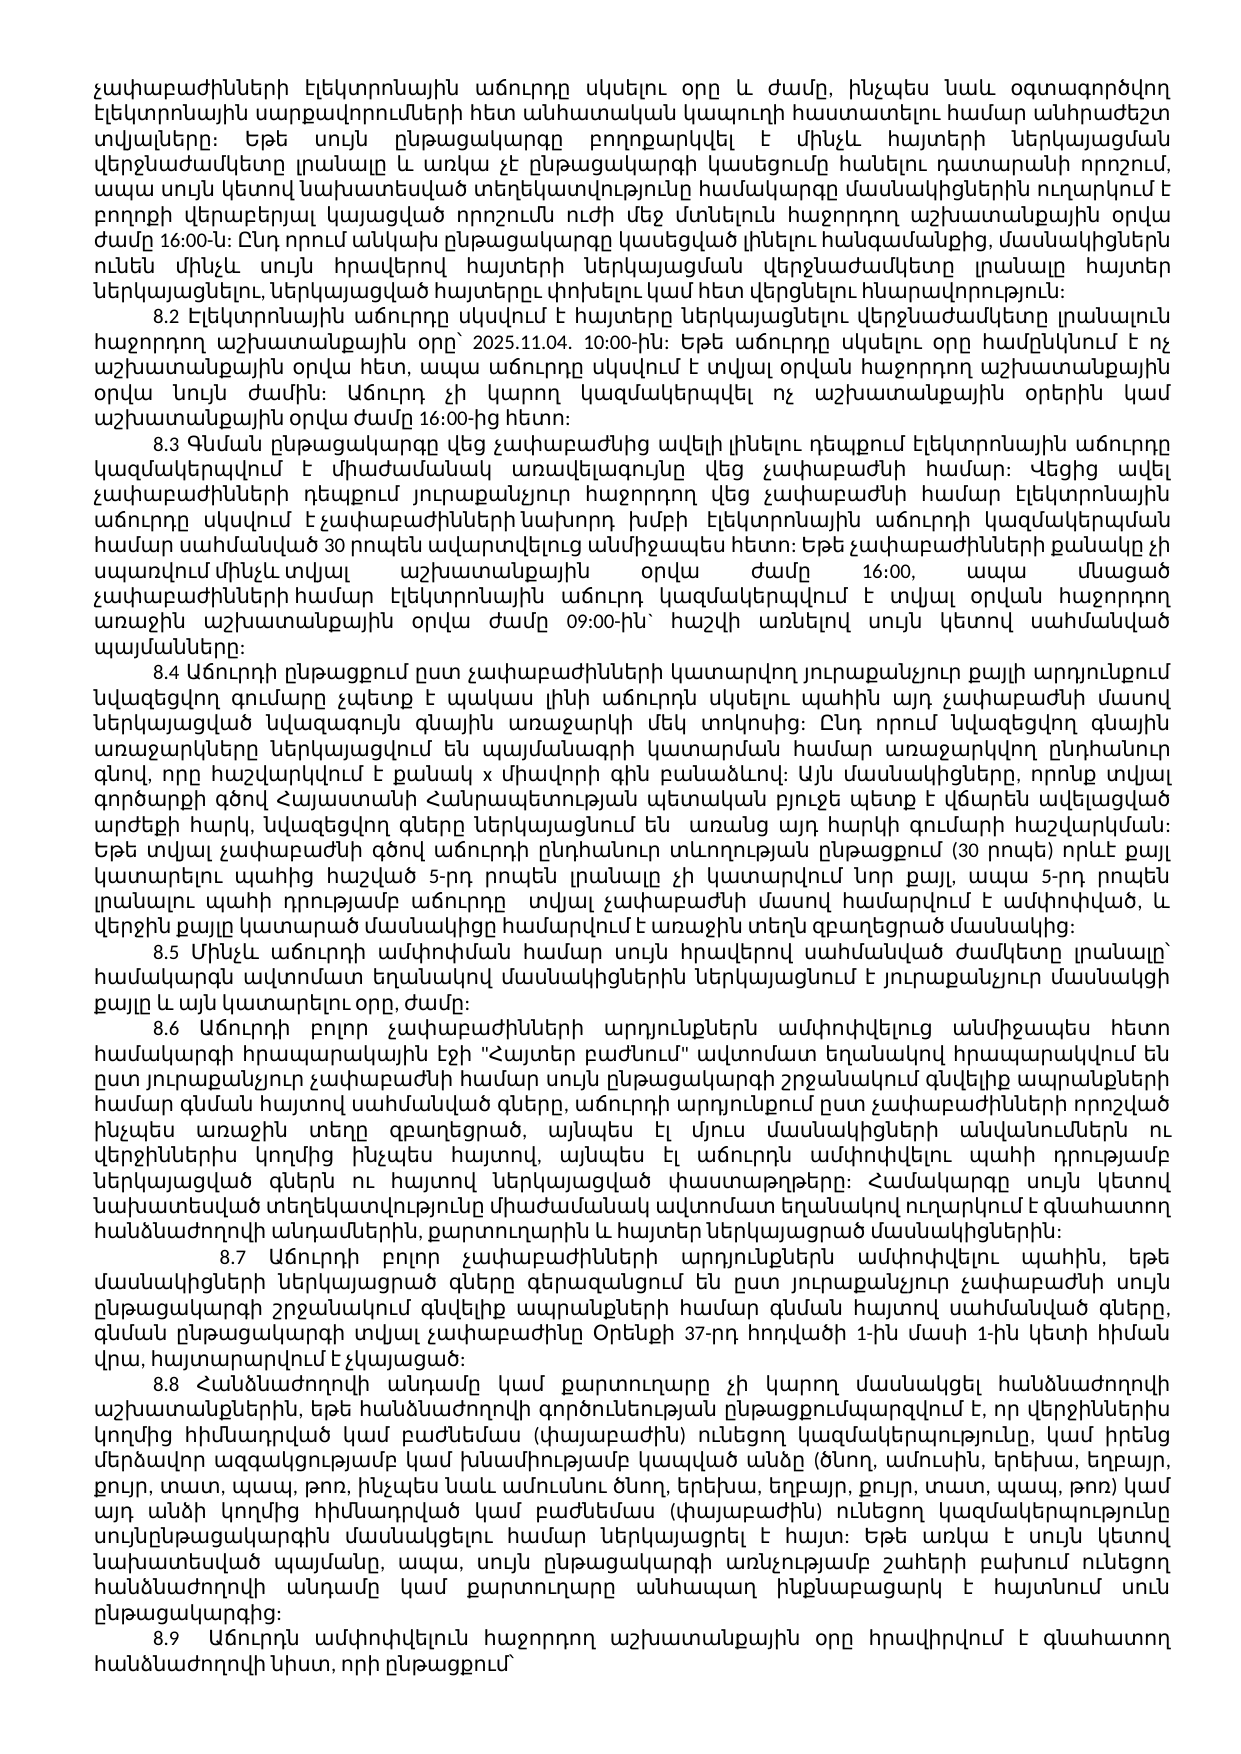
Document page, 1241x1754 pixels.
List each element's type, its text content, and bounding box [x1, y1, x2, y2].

text 8.8 Հանձնաժողովի անդամը կամ քարտուղարը չի կարող մասնակցել հանձնաժողովի աշխատանքներին, եթե հանձնաժողովի գործունեության ընթացքումպարզվում է, որ վերջիններիս կողմից հիմնադրված կամ բաժնեմաս (փայաբաժին) ունեցող կազմակերպությունը, կամ իրենց մերձավոր ազգակցությամբ կամ խնամիությամբ կապված անձը (ծնող, ամուսին, երեխա, եղբայր, քույր, տատ, պապ, թոռ, ինչպես նաև ամուսնու ծնող, երեխա, եղբայր, քույր, տատ, պապ, թոռ) կամ այդ անձի կողմից հիմնադրված կամ բաժնեմաս (փայաբաժին) ունեցող կազմակերպությունը սույնընթացակարգին մասնակցելու համար ներկայացրել է հայտ: Եթե առկա է սույն կետով նախատեսված պայմանը, ապա, սույն ընթացակարգի առնչությամբ շահերի բախում ունեցող հանձնաժողովի անդամը կամ քարտուղարը անհապաղ ինքնաբացարկ է հայտնում սուն ընթացակարգից: [94, 1371, 1171, 1625]
text 8.6 Աճուրդի բոլոր չափաբաժինների արդյունքներն ամփոփվելուց անմիջապես հետո համակարգի հրապարակային էջի "Հայտեր բաժնում" ավտոմատ եղանակով հրապարակվում են ըստ յուրաքանչյուր չափաբաժնի համար սույն ընթացակարգի շրջանակում գնվելիք ապրանքների համար գնման հայտով սահմանված գները, աճուրդի արդյունքում ըստ չափաբաժինների որոշված ինչպես առաջին տեղը զբաղեցրած, այնպես էլ մյուս մասնակիցների անվանումներն ու վերջիններիս կողմից ինչպես հայտով, այնպես էլ աճուրդն ամփոփվելու պահի դրությամբ ներկայացված գներն ու հայտով ներկայացված փաստաթղթերը: Համակարգը սույն կետով նախատեսված տեղեկատվությունը միաժամանակ ավտոմատ եղանակով ուղարկում է գնահատող հանձնաժողովի անդամներին, քարտուղարին և հայտեր ներկայացրած մասնակիցներին: [94, 1015, 1171, 1244]
text 8.5 Մինչև աճուրդի ամփոփման համար սույն հրավերով սահմանված ժամկետը լրանալը՝ համակարգն ավտոմատ եղանակով մասնակիցներին ներկայացնում է յուրաքանչյուր մասնակցի քայլը և այն կատարելու օրը, ժամը: [94, 939, 1171, 1015]
text 8.4 Աճուրդի ընթացքում ըստ չափաբաժինների կատարվող յուրաքանչյուր քայլի արդյունքում նվազեցվող գումարը չպետք է պակաս լինի աճուրդն սկսելու պահին այդ չափաբաժնի մասով ներկայացված նվազագույն գնային առաջարկի մեկ տոկոսից: Ընդ որում նվազեցվող գնային առաջարկները ներկայացվում են պայմանագրի կատարման համար առաջարկվող ընդհանուր գնով, որը հաշվարկվում է քանակ x միավորի գին բանաձևով: Այն մասնակիցները, որոնք տվյալ գործարքի գծով Հայաստանի Հանրապետության պետական բյուջե պետք է վճարեն ավելացված արժեքի հարկ, նվազեցվող գները ներկայացնում են առանց այդ հարկի գումարի հաշվարկման: Եթե տվյալ չափաբաժնի գծով աճուրդի ընդհանուր տևողության ընթացքում (30 րոպե) որևէ քայլ կատարելու պահից հաշված 5-րդ րոպեն լրանալը չի կատարվում նոր քայլ, ապա 5-րդ րոպեն լրանալու պահի դրությամբ աճուրդը տվյալ չափաբաժնի մասով համարվում է ամփոփված, և վերջին քայլը կատարած մասնակիցը համարվում է առաջին տեղն զբաղեցրած մասնակից: [94, 659, 1171, 939]
text 8.7 Աճուրդի բոլոր չափաբաժինների արդյունքներն ամփոփվելու պահին, եթե մասնակիցների ներկայացրած գները գերազանցում են ըստ յուրաքանչյուր չափաբաժնի սույն ընթացակարգի շրջանակում գնվելիք ապրանքների համար գնման հայտով սահմանված գները, գնման ընթացակարգի տվյալ չափաբաժինը Օրենքի 37-րդ հոդվածի 1-ին մասի 1-ին կետի հիման վրա, հայտարարվում է չկայացած: [94, 1244, 1171, 1371]
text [94, 75, 1171, 304]
text 8.2 Էլեկտրոնային աճուրդը սկսվում է հայտերը ներկայացնելու վերջնաժամկետը լրանալուն հաջորդող աշխատանքային օրը՝ 2025.11.04. 10:00 -ին: Եթե աճուրդը սկսելու օրը համընկնում է ոչ աշխատանքային օրվա հետ, ապա աճուրդը սկսվում է տվյալ օրվան հաջորդող աշխատանքային օրվա նույն ժամին: Աճուրդ չի կարող կազմակերպվել ոչ աշխատանքային օրերին կամ աշխատանքային օրվա ժամը 16։00-ից հետո: [94, 304, 1171, 431]
text 8.9 Աճուրդն ամփոփվելուն հաջորդող աշխատանքային օրը հրավիրվում է գնահատող հանձնաժողովի նիստ, որի ընթացքում՝ [94, 1625, 1171, 1676]
text 8.3 Գնման ընթացակարգը վեց չափաբաժնից ավելի լինելու դեպքում էլեկտրոնային աճուրդը կազմակերպվում է միաժամանակ առավելագույնը վեց չափաբաժնի համար: Վեցից ավել չափաբաժինների դեպքում յուրաքանչյուր հաջորդող վեց չափաբաժնի համար էլեկտրոնային աճուրդը սկսվում է չափաբաժինների նախորդ խմբի էլեկտրոնային աճուրդի կազմակերպման համար սահմանված 30 րոպեն ավարտվելուց անմիջապես հետո: Եթե չափաբաժինների քանակը չի սպառվում մինչև տվյալ աշխատանքային օրվա ժամը 16։00, ապա մնացած չափաբաժինների համար էլեկտրոնային աճուրդ կազմակերպվում է տվյալ օրվան հաջորդող առաջին աշխատանքային օրվա ժամը 09:00-ին` հաշվի առնելով սույն կետով սահմանված պայմանները: [94, 431, 1171, 659]
